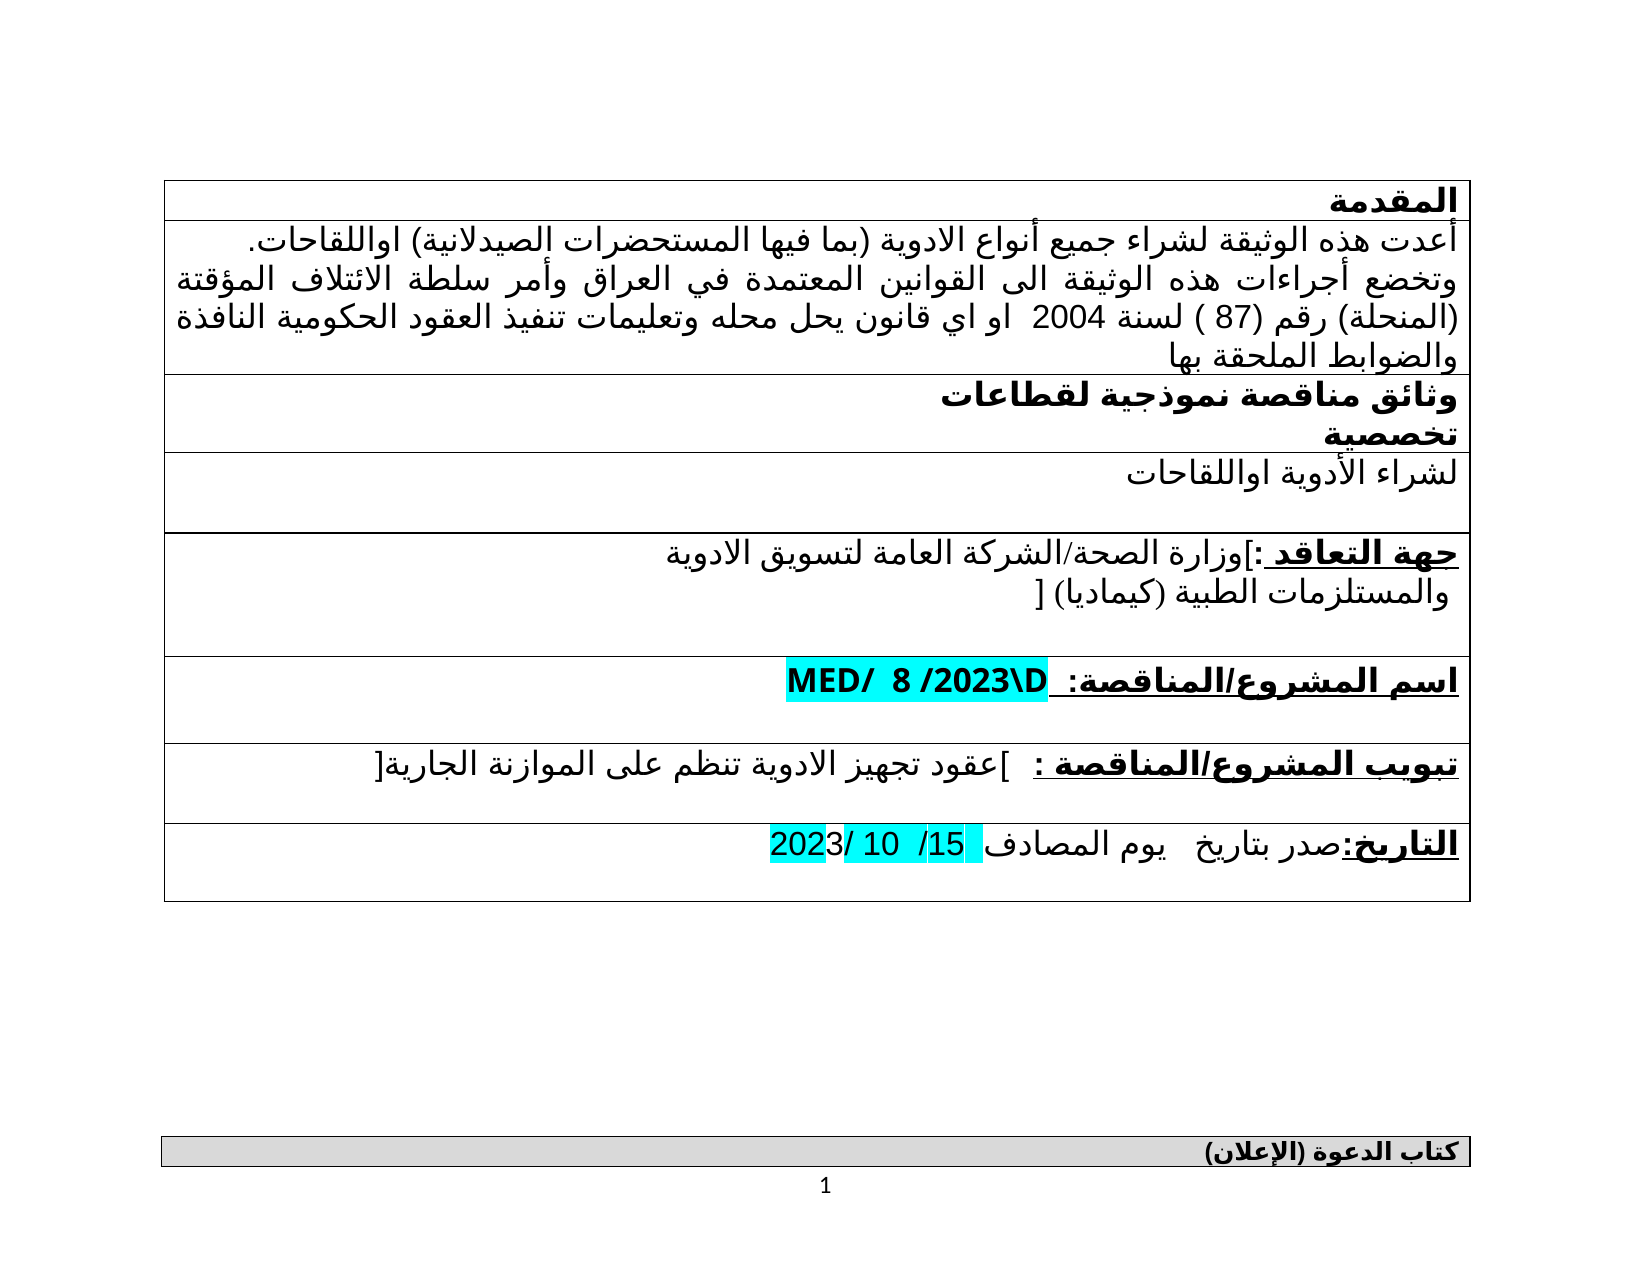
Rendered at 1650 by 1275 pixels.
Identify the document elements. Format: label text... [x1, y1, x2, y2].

table_cell التاريخ:صدر بتاريخ يوم المصادف 15/ 10 /2023 [165, 824, 1469, 901]
table_cell لشراء الأدوية اواللقاحات [165, 453, 1469, 532]
table_cell جهة التعاقد :]وزارة الصحة/الشركة العامة لتسويق الادوية والمستلزمات الطبية (كيماديا) [ [165, 534, 1469, 656]
table_cell تبويب المشروع/المناقصة : ]عقود تجهيز الادوية تنظم على الموازنة الجارية[ [165, 744, 1469, 823]
table_cell اسم المشروع/المناقصة: MED/ 8 /2023\D [165, 657, 1469, 743]
table_header كتاب الدعوة (الإعلان) [162, 1137, 1469, 1166]
table_cell وثائق مناقصة نموذجية لقطاعات تخصصية [165, 375, 1469, 452]
table_header المقدمة [165, 181, 1469, 219]
table_cell أعدت هذه الوثيقة لشراء جميع أنواع الادوية (بما فيها المستحضرات الصيدلانية) اواللقاحات. وتخضع أجراءات هذه الوثيقة الى القوانين المعتمدة في العراق وأمر سلطة الائتلاف المؤقتة (المنحلة) رقم (87 ) لسنة 2004 او اي قانون يحل محله وتعليمات تنفيذ العقود الحكومية النافذة والضوابط الملحقة بها [165, 221, 1469, 374]
